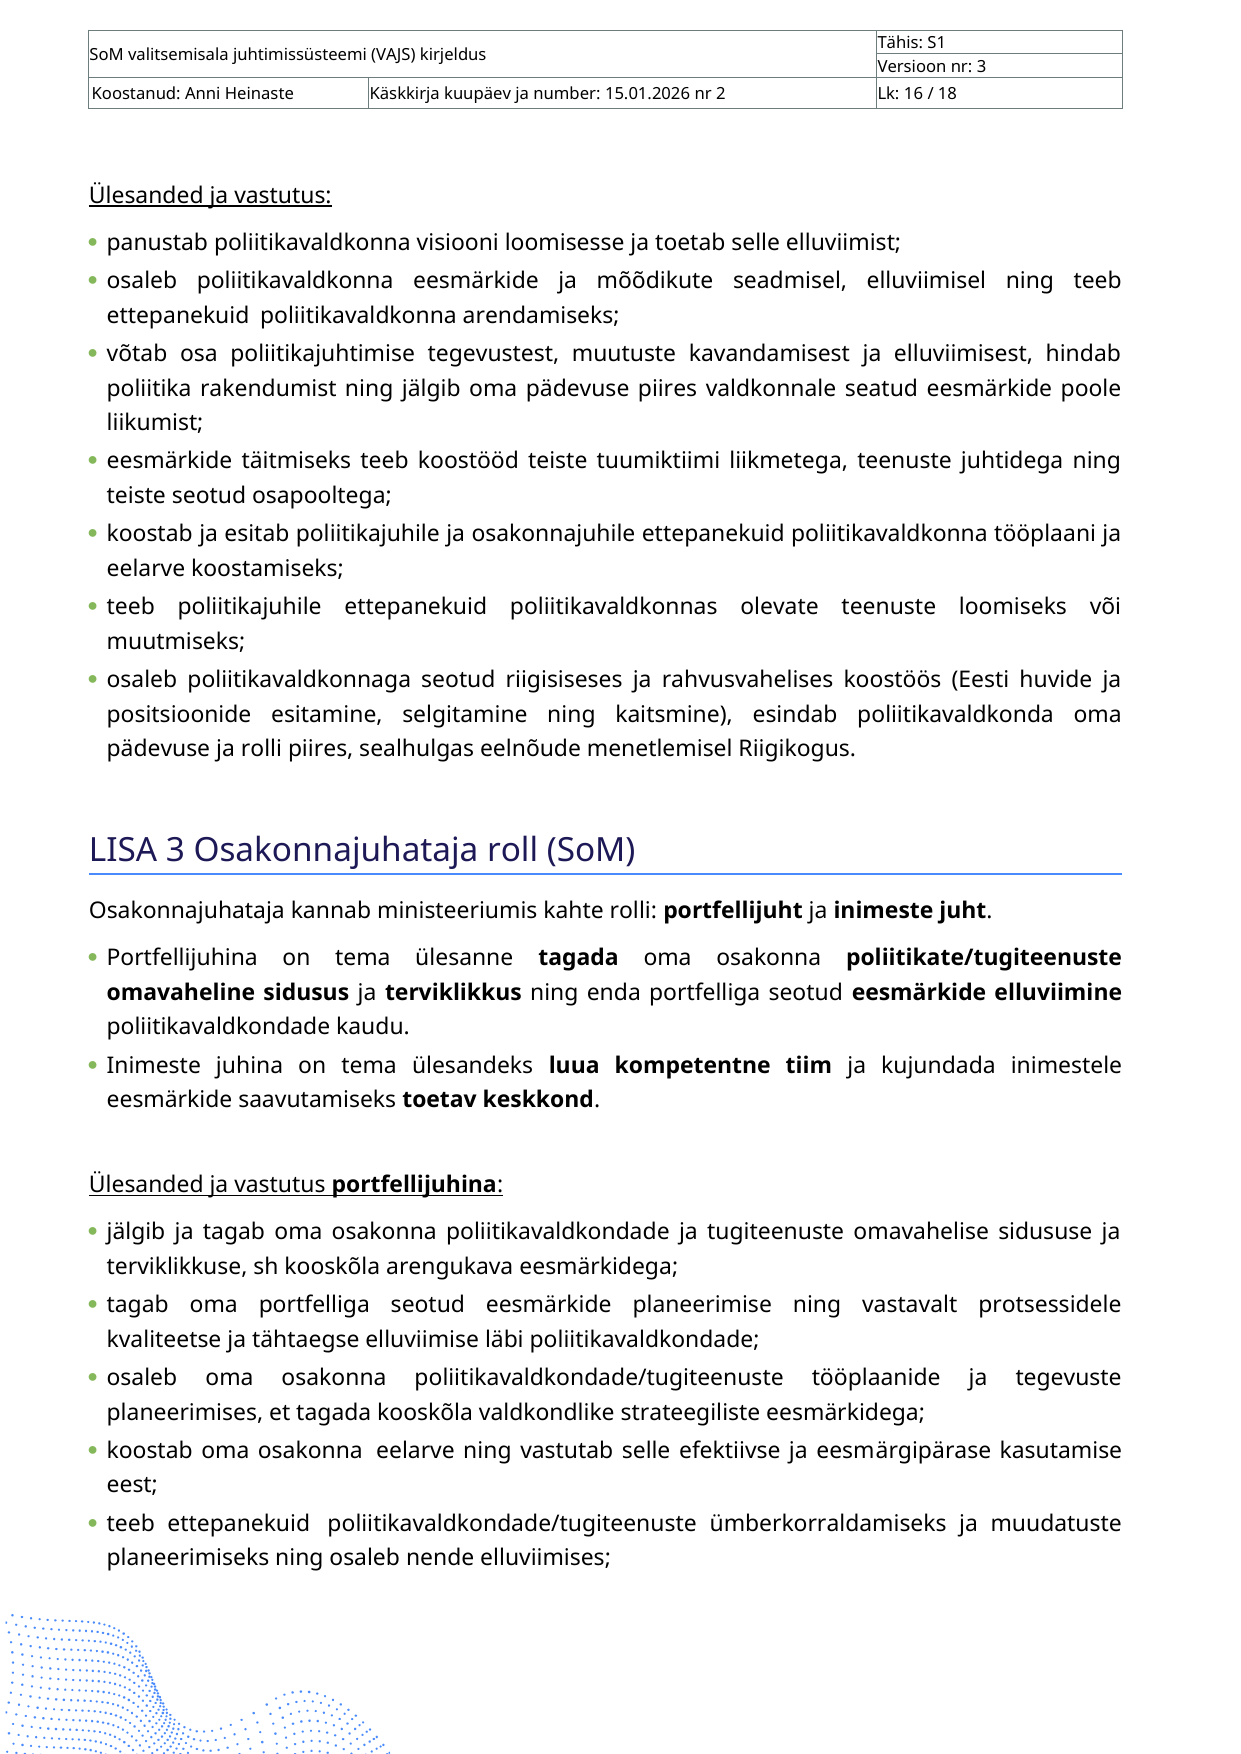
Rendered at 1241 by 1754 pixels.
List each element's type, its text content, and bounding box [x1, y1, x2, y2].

subtitle LISA 3 Osakonnajuhataja roll (SoM) [89, 826, 1122, 873]
text Inimeste juhina on tema ülesandeks luua kompetentne tiim ja kujundada inimestele eesmärkide saavutamiseks toetav keskkond. [89, 1049, 1122, 1114]
text jälgib ja tagab oma osakonna poliitikavaldkondade ja tugiteenuste omavahelise sidususe ja terviklikkuse, sh kooskõla arengukava eesmärkidega; [89, 1215, 1122, 1281]
text koostab oma osakonna eelarve ning vastutab selle efektiivse ja eesmärgipärase kasutamise eest; [89, 1434, 1122, 1500]
text Osakonnajuhataja kannab ministeeriumis kahte rolli: portfellijuht ja inimeste juht. [89, 894, 1122, 926]
text võtab osa poliitikajuhtimise tegevustest, muutuste kavandamisest ja elluviimisest, hindab poliitika rakendumist ning jälgib oma pädevuse piires valdkonnale seatud eesmärkide poole liikumist; [89, 337, 1122, 437]
text osaleb poliitikavaldkonna eesmärkide ja mõõdikute seadmisel, elluviimisel ning teeb ettepanekuid poliitikavaldkonna arendamiseks; [89, 264, 1122, 330]
text osaleb oma osakonna poliitikavaldkondade/tugiteenuste tööplaanide ja tegevuste planeerimises, et tagada kooskõla valdkondlike strateegiliste eesmärkidega; [89, 1361, 1122, 1427]
text panustab poliitikavaldkonna visiooni loomisesse ja toetab selle elluviimist; [89, 226, 1122, 257]
text tagab oma portfelliga seotud eesmärkide planeerimise ning vastavalt protsessidele kvaliteetse ja tähtaegse elluviimise läbi poliitikavaldkondade; [89, 1288, 1122, 1354]
text osaleb poliitikavaldkonnaga seotud riigisiseses ja rahvusvahelises koostöös (Eesti huvide ja positsioonide esitamine, selgitamine ning kaitsmine), esindab poliitikavaldkonda oma pädevuse ja rolli piires, sealhulgas eelnõude menetlemisel Riigikogus. [89, 663, 1122, 763]
text Portfellijuhina on tema ülesanne tagada oma osakonna poliitikate/tugiteenuste omavaheline sidusus ja terviklikkus ning enda portfelliga seotud eesmärkide elluviimine poliitikavaldkondade kaudu. [89, 941, 1122, 1041]
text koostab ja esitab poliitikajuhile ja osakonnajuhile ettepanekuid poliitikavaldkonna tööplaani ja eelarve koostamiseks; [89, 517, 1122, 583]
text Ülesanded ja vastutus portfellijuhina: [89, 1168, 1122, 1200]
text eesmärkide täitmiseks teeb koostööd teiste tuumiktiimi liikmetega, teenuste juhtidega ning teiste seotud osapooltega; [89, 444, 1122, 510]
picture [0, 1606, 391, 1754]
text Ülesanded ja vastutus: [89, 179, 1122, 210]
text teeb ettepanekuid poliitikavaldkondade/tugiteenuste ümberkorraldamiseks ja muudatuste planeerimiseks ning osaleb nende elluviimises; [89, 1507, 1122, 1573]
text teeb poliitikajuhile ettepanekuid poliitikavaldkonnas olevate teenuste loomiseks või muutmiseks; [89, 590, 1122, 656]
